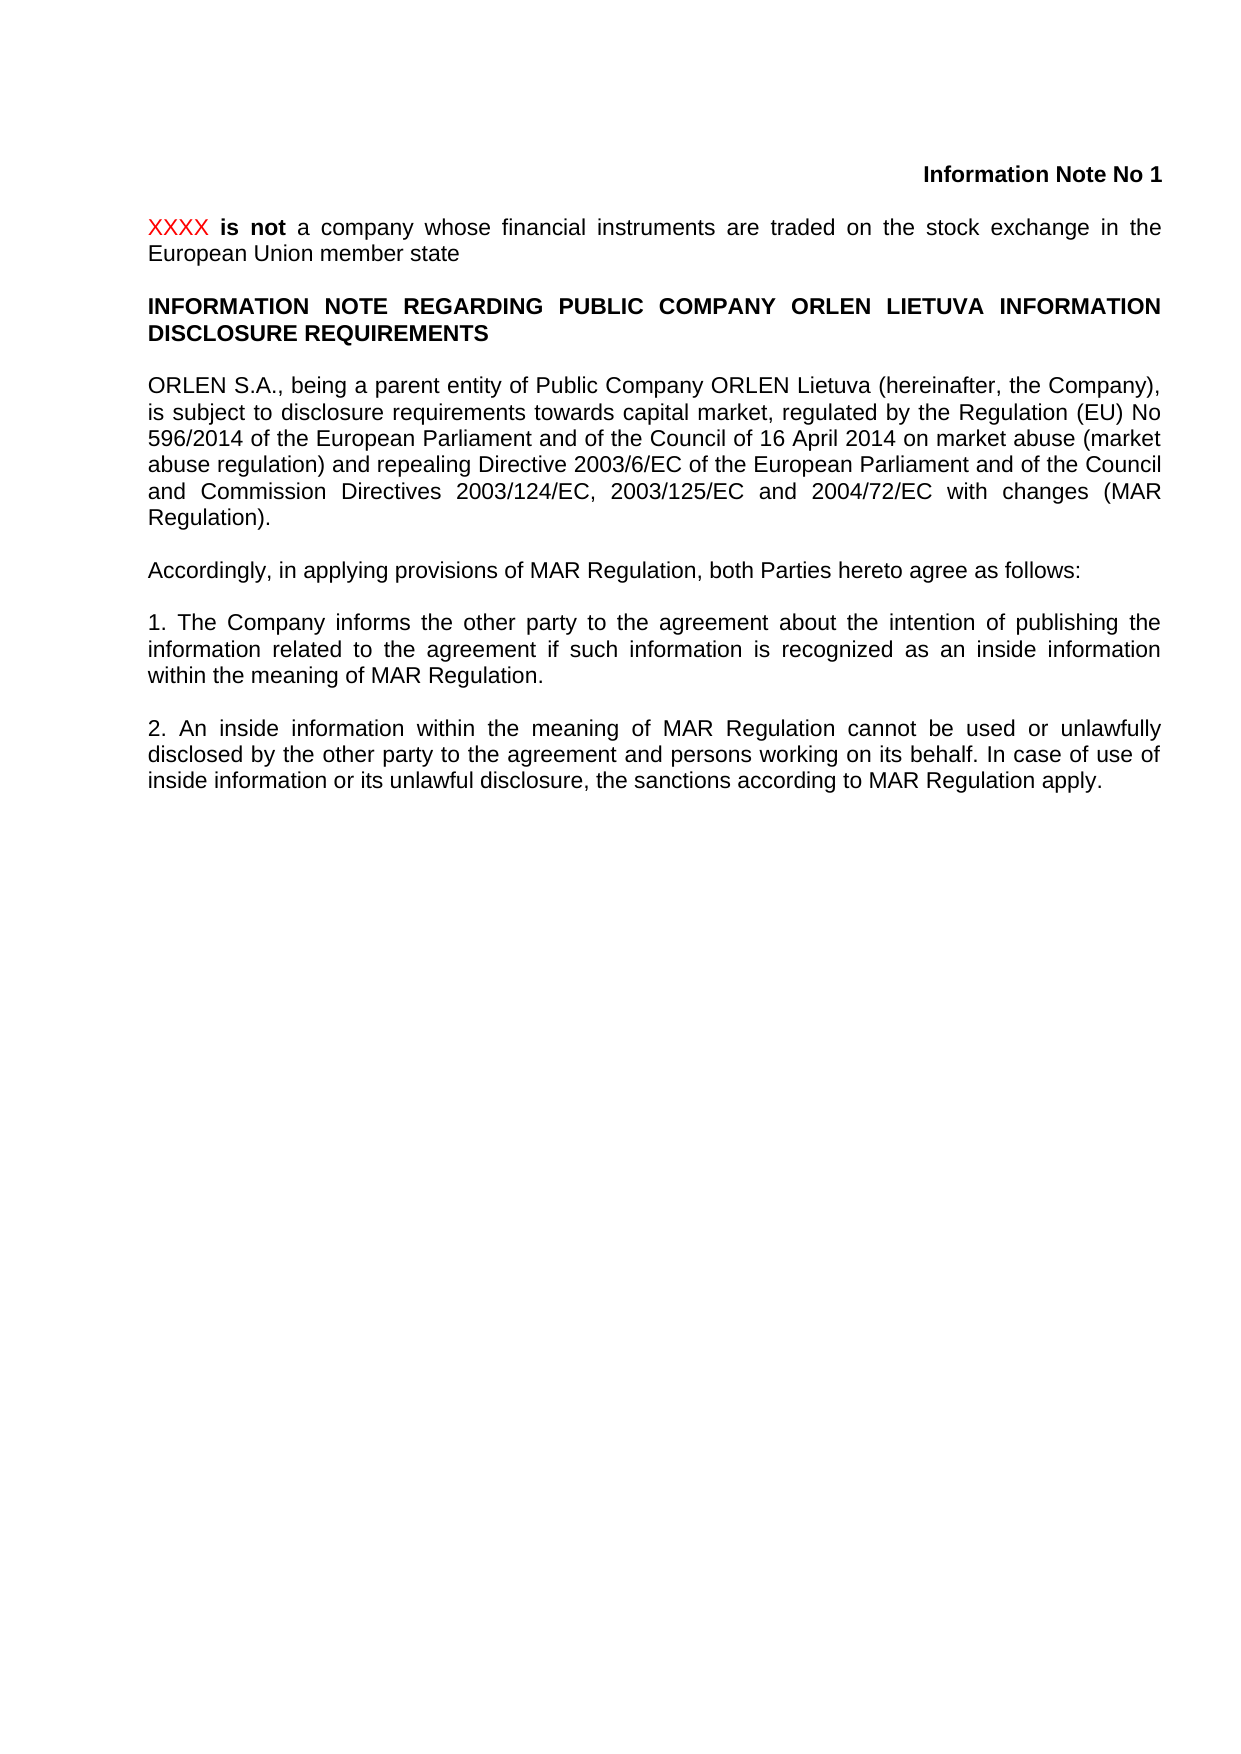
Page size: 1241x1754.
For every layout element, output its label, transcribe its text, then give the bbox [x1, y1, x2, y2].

text 2. An inside information within the meaning of MAR Regulation cannot be used or unlawfully disclosed by the other party to the agreement and persons working on its behalf. In case of use of inside information or its unlawful disclosure, the sanctions according to MAR Regulation apply. [148, 715, 1162, 794]
text ORLEN S.A., being a parent entity of Public Company ORLEN Lietuva (hereinafter, the Company), is subject to disclosure requirements towards capital market, regulated by the Regulation (EU) No 596/2014 of the European Parliament and of the Council of 16 April 2014 on market abuse (market abuse regulation) and repealing Directive 2003/6/EC of the European Parliament and of the Council and Commission Directives 2003/124/EC, 2003/125/EC and 2004/72/EC with changes (MAR Regulation). [148, 372, 1162, 530]
text Information Note No 1 [148, 161, 1162, 188]
text INFORMATION NOTE REGARDING PUBLIC COMPANY ORLEN LIETUVA INFORMATION DISCLOSURE REQUIREMENTS [148, 293, 1162, 346]
text Accordingly, in applying provisions of MAR Regulation, both Parties hereto agree as follows: [148, 557, 1162, 583]
text 1. The Company informs the other party to the agreement about the intention of publishing the information related to the agreement if such information is recognized as an inside information within the meaning of MAR Regulation. [148, 609, 1162, 688]
list XXXX is not a company whose financial instruments are traded on the stock exchange in the European Union member state [148, 214, 1162, 267]
